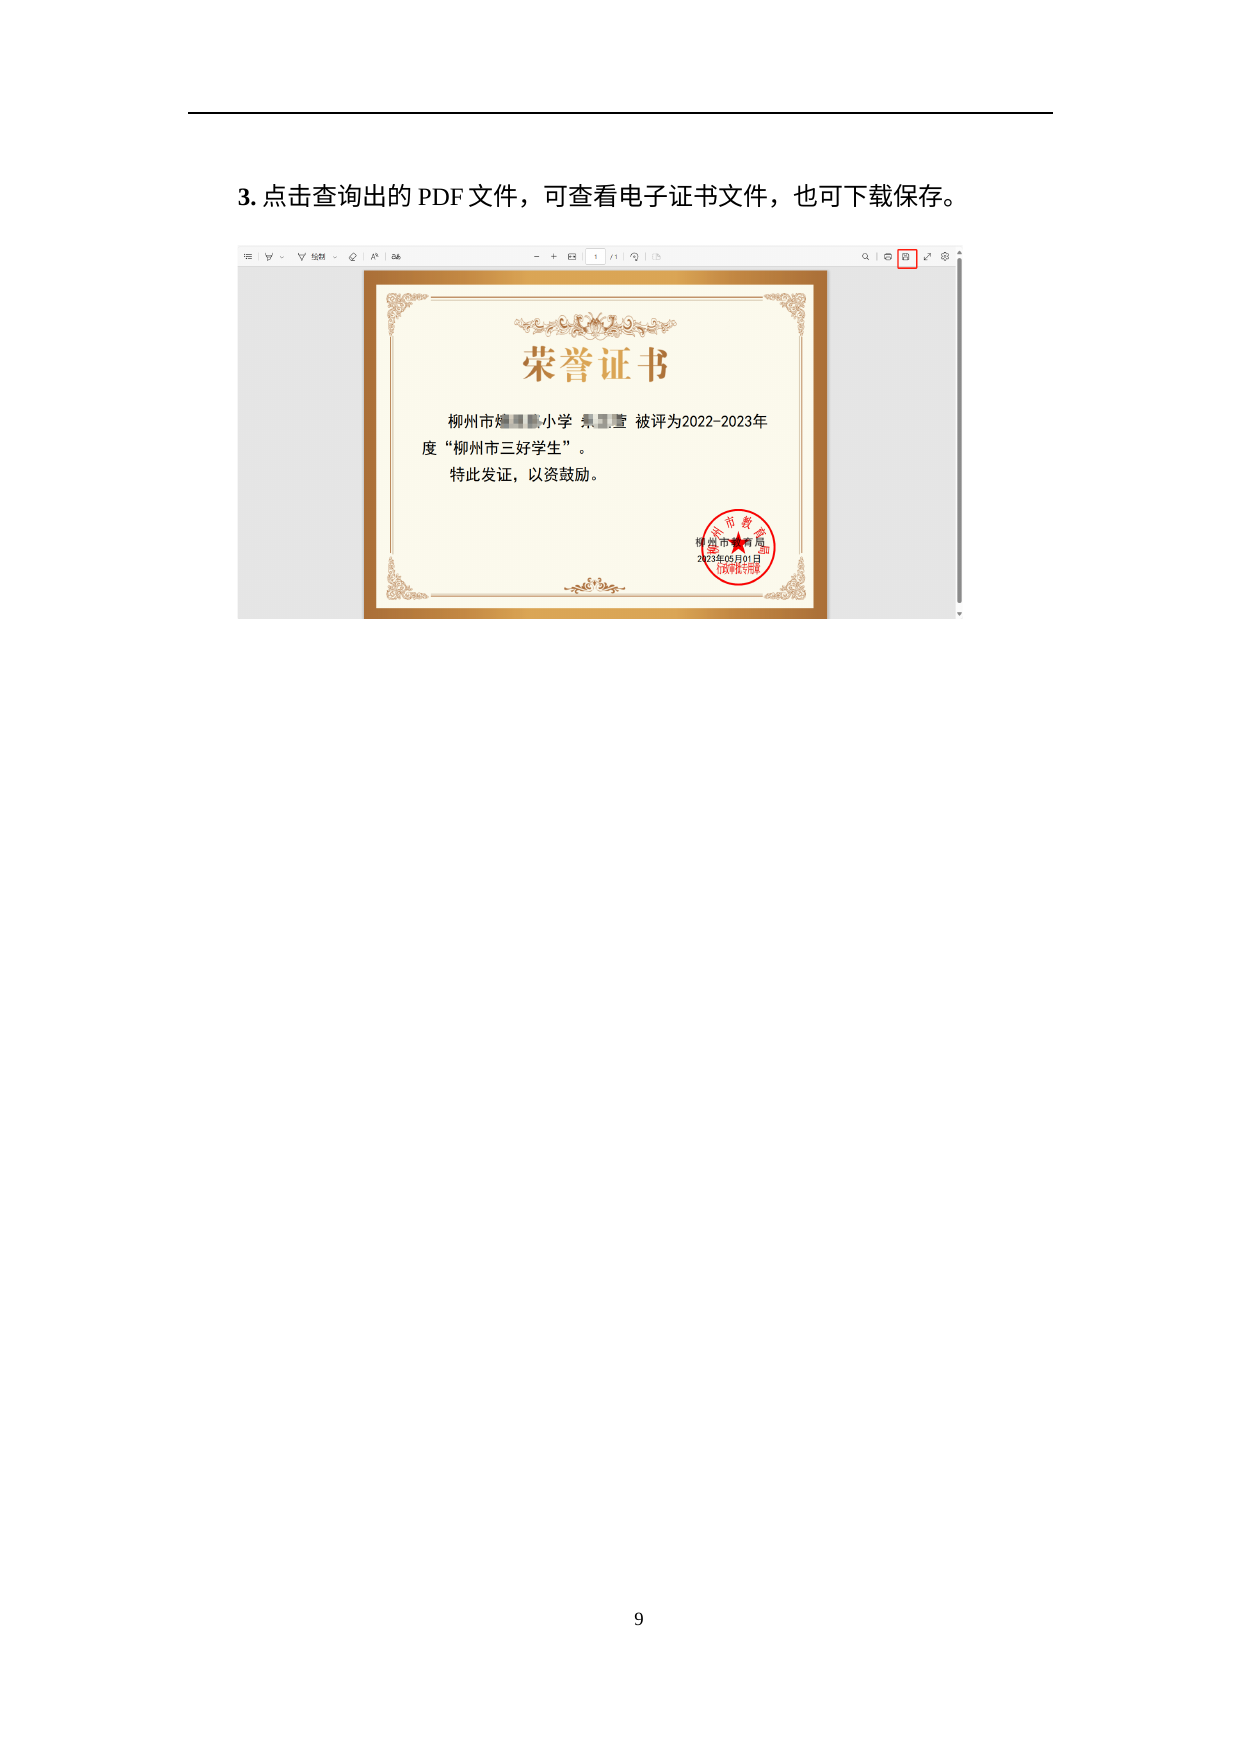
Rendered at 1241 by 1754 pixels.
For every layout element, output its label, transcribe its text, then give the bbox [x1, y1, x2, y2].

picture [237, 245, 963, 619]
text 3. 点击查询出的PDF文件，可查看电子证书文件，也可下载保存。 [187, 162, 1053, 227]
